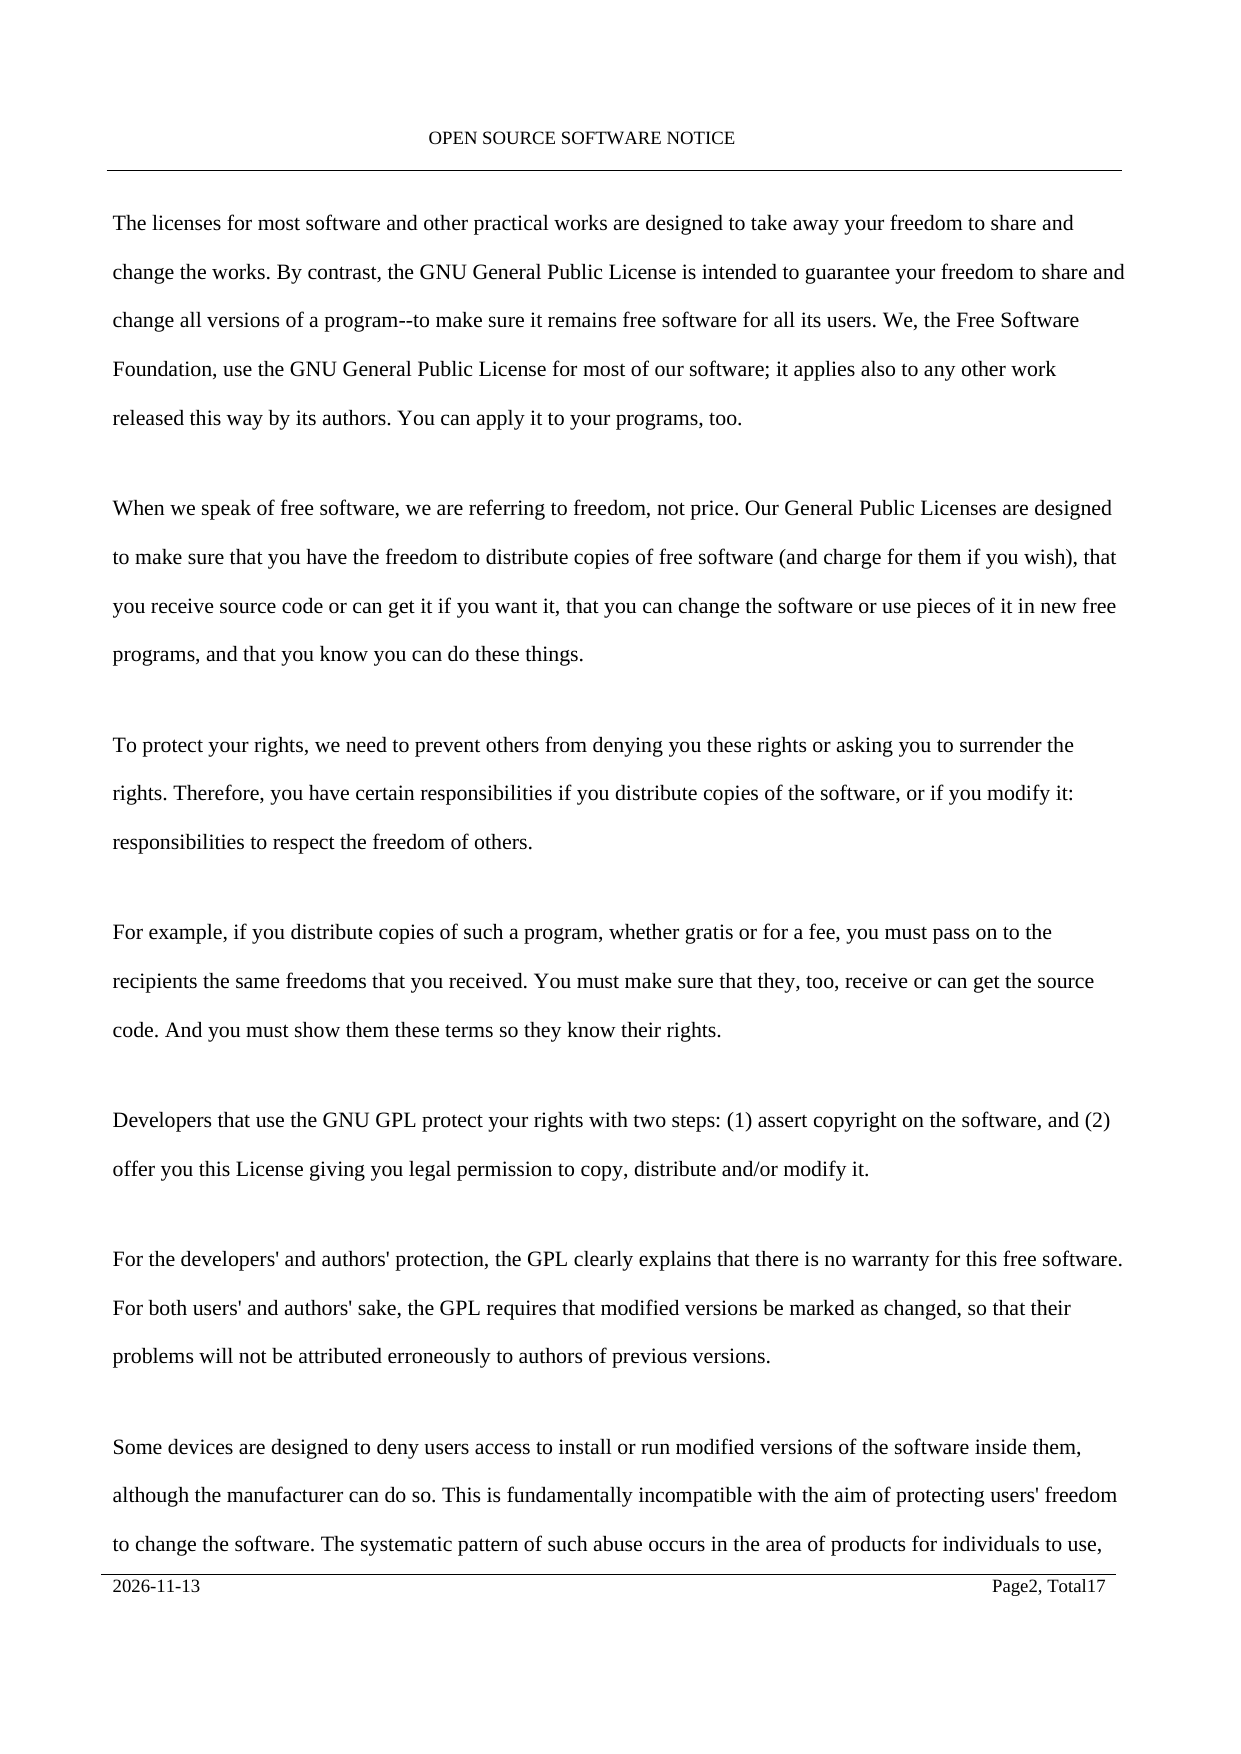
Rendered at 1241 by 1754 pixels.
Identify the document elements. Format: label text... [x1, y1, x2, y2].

text For example, if you distribute copies of such a program, whether gratis or for a fee, you must pass on to the recipients the same freedoms that you received. You must make sure that they, too, receive or can get the source code. And you must show them these terms so they know their rights. [112, 916, 1128, 1046]
text To protect your rights, we need to prevent others from denying you these rights or asking you to surrender the rights. Therefore, you have certain responsibilities if you distribute copies of the software, or if you modify it: responsibilities to respect the freedom of others. [112, 728, 1128, 858]
text For the developers' and authors' protection, the GPL clearly explains that there is no warranty for this free software. For both users' and authors' sake, the GPL requires that modified versions be marked as changed, so that their problems will not be attributed erroneously to authors of previous versions. [112, 1242, 1128, 1372]
text When we speak of free software, we are referring to freedom, not price. Our General Public Licenses are designed to make sure that you have the freedom to distribute copies of free software (and charge for them if you wish), that you receive source code or can get it if you want it, that you can change the software or use pieces of it in new free programs, and that you know you can do these things. [112, 492, 1128, 670]
text The licenses for most software and other practical works are designed to take away your freedom to share and change the works. By contrast, the GNU General Public License is intended to guarantee your freedom to share and change all versions of a program--to make sure it remains free software for all its users. We, the Free Software Foundation, use the GNU General Public License for most of our software; it applies also to any other work released this way by its authors. You can apply it to your programs, too. [112, 206, 1128, 434]
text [112, 1430, 1128, 1560]
text Developers that use the GNU GPL protect your rights with two steps: (1) assert copyright on the software, and (2) offer you this License giving you legal permission to copy, distribute and/or modify it. [112, 1103, 1128, 1185]
